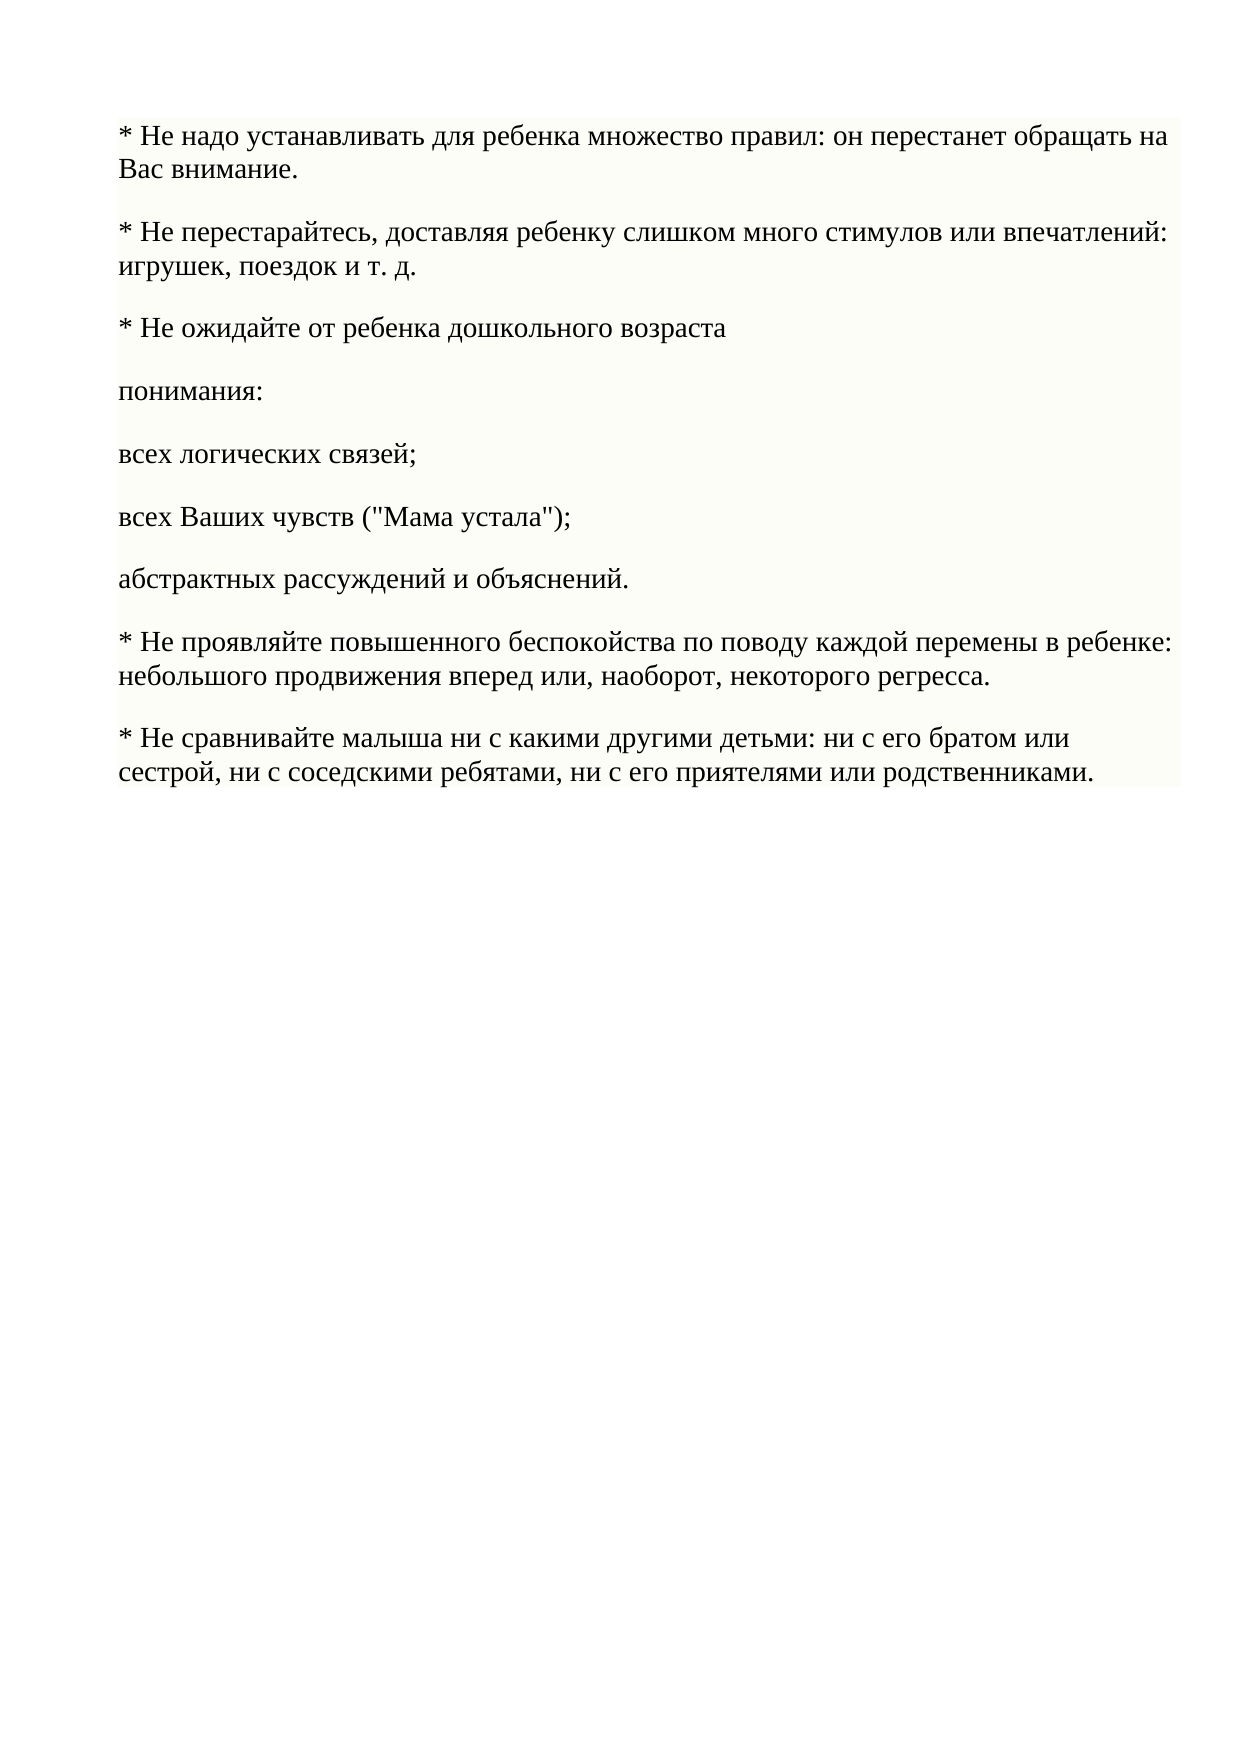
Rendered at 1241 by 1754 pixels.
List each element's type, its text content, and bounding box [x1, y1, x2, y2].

text * Не ожидайте от ребенка дошкольного возраста [118, 311, 1181, 344]
text абстрактных рассуждений и объяснений. [118, 561, 1181, 595]
text * Не надо устанавливать для ребенка множество правил: он перестанет обращать на Вас внимание. [118, 118, 1181, 185]
text понимания: [118, 373, 1181, 407]
text всех Ваших чувств ("Мама устала"); [118, 499, 1181, 532]
text * Не перестарайтесь, доставляя ребенку слишком много стимулов или впечатлений: игрушек, поездок и т. д. [118, 214, 1181, 281]
text всех логических связей; [118, 436, 1181, 469]
text * Не сравнивайте малыша ни с какими другими детьми: ни с его братом или сестрой, ни с соседскими ребятами, ни с его приятелями или родственниками. [118, 720, 1181, 787]
text * Не проявляйте повышенного беспокойства по поводу каждой перемены в ребенке: небольшого продвижения вперед или, наоборот, некоторого регресса. [118, 624, 1181, 691]
